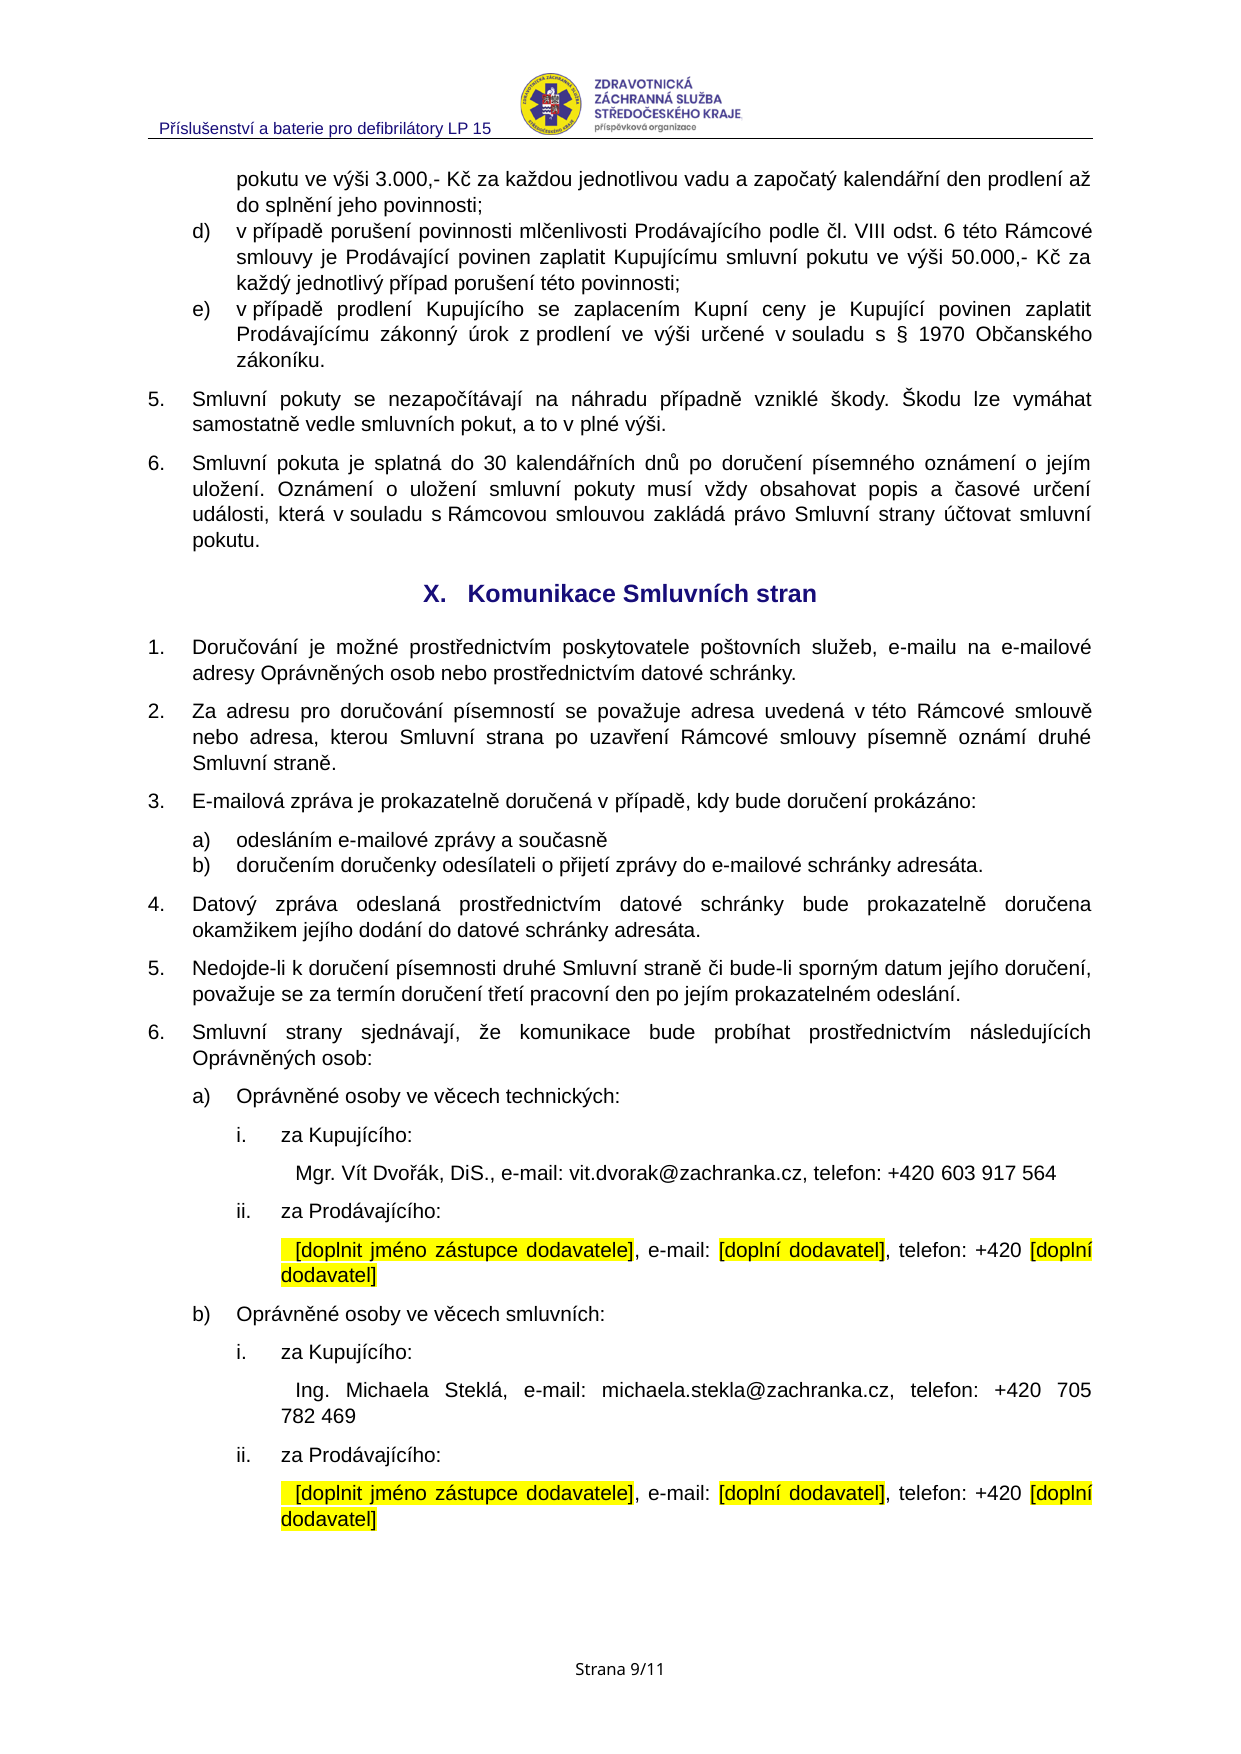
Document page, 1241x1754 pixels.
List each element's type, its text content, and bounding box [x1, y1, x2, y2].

text Oprávněné osoby ve věcech smluvních: [192, 1302, 1093, 1326]
text Komunikace Smluvních stran [148, 579, 1093, 608]
text Smluvní strany sjednávají, že komunikace bude probíhat prostřednictvím následujících Oprávněných osob: [148, 1020, 1093, 1070]
text doručením doručenky odesílateli o přijetí zprávy do e-mailové schránky adresáta. [192, 853, 1093, 877]
text Datový zpráva odeslaná prostřednictvím datové schránky bude prokazatelně doručena okamžikem jejího dodání do datové schránky adresáta. [148, 892, 1093, 941]
text Smluvní pokuty se nezapočítávají na náhradu případně vzniklé škody. Škodu lze vymáhat samostatně vedle smluvních pokut, a to v plné výši. [148, 386, 1093, 436]
text Nedojde-li k doručení písemnosti druhé Smluvní straně či bude-li sporným datum jejího doručení, považuje se za termín doručení třetí pracovní den po jejím prokazatelném odeslání. [148, 956, 1093, 1006]
text v případě porušení povinnosti mlčenlivosti Prodávajícího podle čl. VIII odst. 6 této Rámcové smlouvy je Prodávající povinen zaplatit Kupujícímu smluvní pokutu ve výši 50.000,- Kč za každý jednotlivý případ porušení této povinnosti; [192, 219, 1093, 294]
text za Prodávajícího: [236, 1199, 1093, 1223]
text Oprávněné osoby ve věcech technických: [192, 1084, 1093, 1108]
text za Prodávajícího: [236, 1442, 1093, 1466]
text Doručování je možné prostřednictvím poskytovatele poštovních služeb, e-mailu na e-mailové adresy Oprávněných osob nebo prostřednictvím datové schránky. [148, 635, 1093, 685]
text E-mailová zpráva je prokazatelně doručená v případě, kdy bude doručení prokázáno: [148, 789, 1093, 813]
text [doplnit jméno zástupce dodavatele], e-mail: [doplní dodavatel], telefon: +420 [doplní dodavatel] [281, 1237, 1093, 1287]
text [192, 167, 1093, 217]
text Mgr. Vít Dvořák, DiS., e-mail: vit.dvorak@zachranka.cz, telefon: +420 603 917 564 [281, 1161, 1093, 1185]
text Ing. Michaela Steklá, e-mail: michaela.stekla@zachranka.cz, telefon: +420 705 782 469 [281, 1378, 1093, 1428]
text odesláním e-mailové zprávy a současně [192, 827, 1093, 851]
text v případě prodlení Kupujícího se zaplacením Kupní ceny je Kupující povinen zaplatit Prodávajícímu zákonný úrok z prodlení ve výši určené v souladu s § 1970 Občanského zákoníku. [192, 296, 1093, 372]
text Smluvní pokuta je splatná do 30 kalendářních dnů po doručení písemného oznámení o jejím uložení. Oznámení o uložení smluvní pokuty musí vždy obsahovat popis a časové určení události, která v souladu s Rámcovou smlouvou zakládá právo Smluvní strany účtovat smluvní pokutu. [148, 451, 1093, 552]
text [doplnit jméno zástupce dodavatele], e-mail: [doplní dodavatel], telefon: +420 [doplní dodavatel] [281, 1481, 1093, 1531]
text za Kupujícího: [236, 1340, 1093, 1364]
picture [520, 73, 743, 135]
text za Kupujícího: [236, 1122, 1093, 1146]
text Za adresu pro doručování písemností se považuje adresa uvedená v této Rámcové smlouvě nebo adresa, kterou Smluvní strana po uzavření Rámcové smlouvy písemně oznámí druhé Smluvní straně. [148, 699, 1093, 775]
